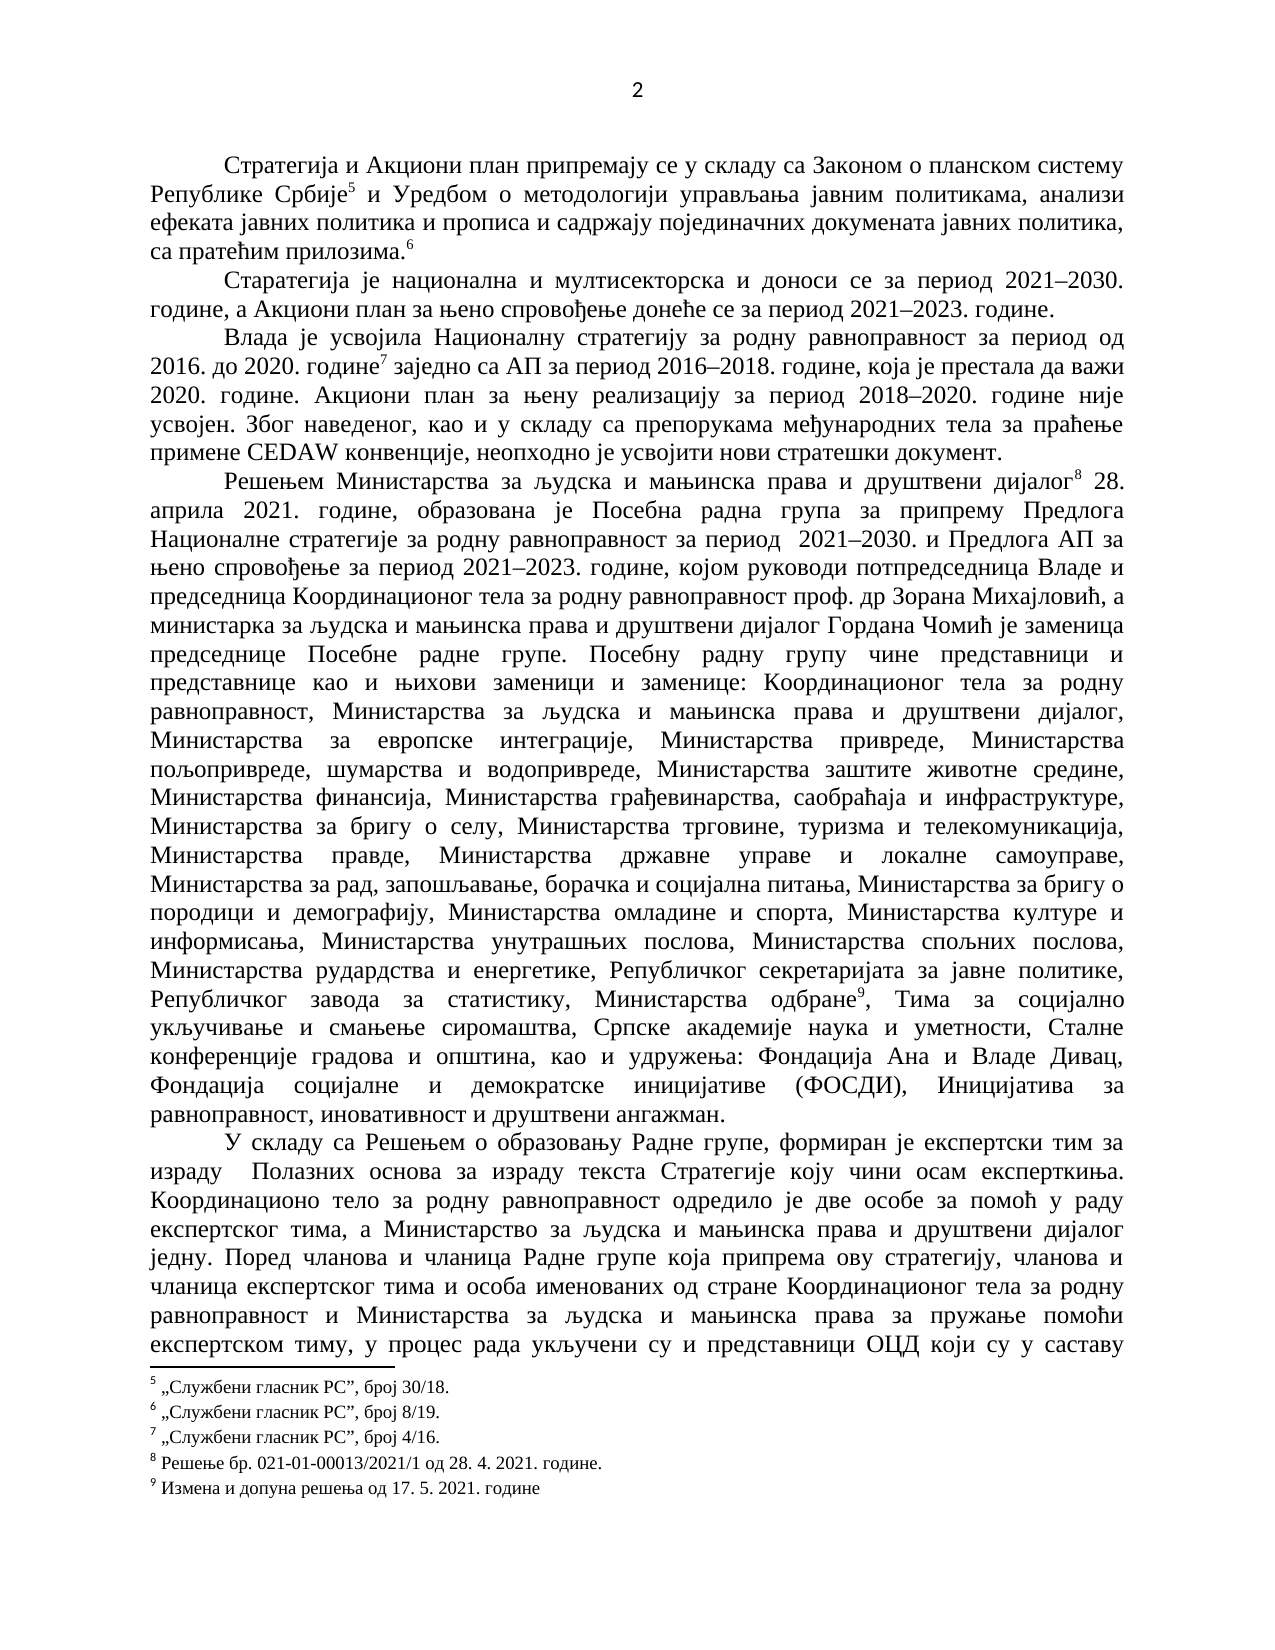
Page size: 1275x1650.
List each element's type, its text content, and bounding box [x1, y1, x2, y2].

text Влада је усвојила Националну стратегију за родну равноправност за период од 2016. до 2020. године заједно са АП за период 2016–2018. године, која је престала да важи 2020. године. Акциони план за њену реализацију за период 2018–2020. године није усвојен. Због наведеног, као и у складу са препорукама међународних тела за праћење примене CEDAW конвенције, неопходно је усвојити нови стратешки документ. [150, 322, 1125, 466]
text Стратегија и Акциони план припремају се у складу са Законом о планском систему Републике Србије и Уредбом о методологији управљањa јавним политикама, анализи ефеката јавних политика и прописа и садржају појединачних докумената јавних политика, са пратећим прилозима. [150, 150, 1125, 265]
text Старaтегија је национална и мултисекторска и доноси се за период 2021–2030. године, а Акциони план за њено спровођење донеће се за период 2021–2023. године. [150, 265, 1125, 322]
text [150, 1127, 1125, 1357]
text Решењем Министарства за људска и мањинска права и друштвени дијалог 28. априла 2021. године, образована је Посебна радна група за припрему Предлога Националне стратегије за родну равноправност за период 2021–2030. и Предлога АП за њено спровођење за период 2021–2023. године, којом руководи потпредседница Владе и председница Координационог тела за родну равноправност проф. др Зорана Михајловић, а министарка за људска и мањинска права и друштвени дијалог Гордана Чомић је заменица председнице Посебне радне групе. Посебну радну групу чине представници и представнице као и њихови заменици и заменице: Координационог тела за родну равноправност, Министарства за људска и мањинска права и друштвени дијалог, Министарства за европске интеграције, Министарства привреде, Министарства пољопривреде, шумарства и водопривреде, Министарства заштите животне средине, Министарства финансија, Министарства грађевинарства, саобраћаја и инфраструктуре, Министарства за бригу о селу, Министарства трговине, туризма и телекомуникација, Министарства правде, Министарства државне управе и локалне самоуправе, Министарства за рад, запошљавање, борачка и социјална питања, Министарства за бригу о породици и демографију, Министарства омладине и спорта, Министарства културе и информисања, Министарства унутрашњих послова, Министарства спољних послова, Министарства рудардства и енергетике, Републичког секретаријата за јавне политике, Републичког завода за статистику, Министарства одбране, Тима за социјално укључивање и смањење сиромаштва, Српске академије наука и уметности, Сталне конференције градова и општина, као и удружења: Фондација Ана и Владе Дивац, Фондација социјалне и демократске иницијативе (ФОСДИ), Иницијатива за равноправност, иновативност и друштвени ангажман. [150, 466, 1125, 1127]
